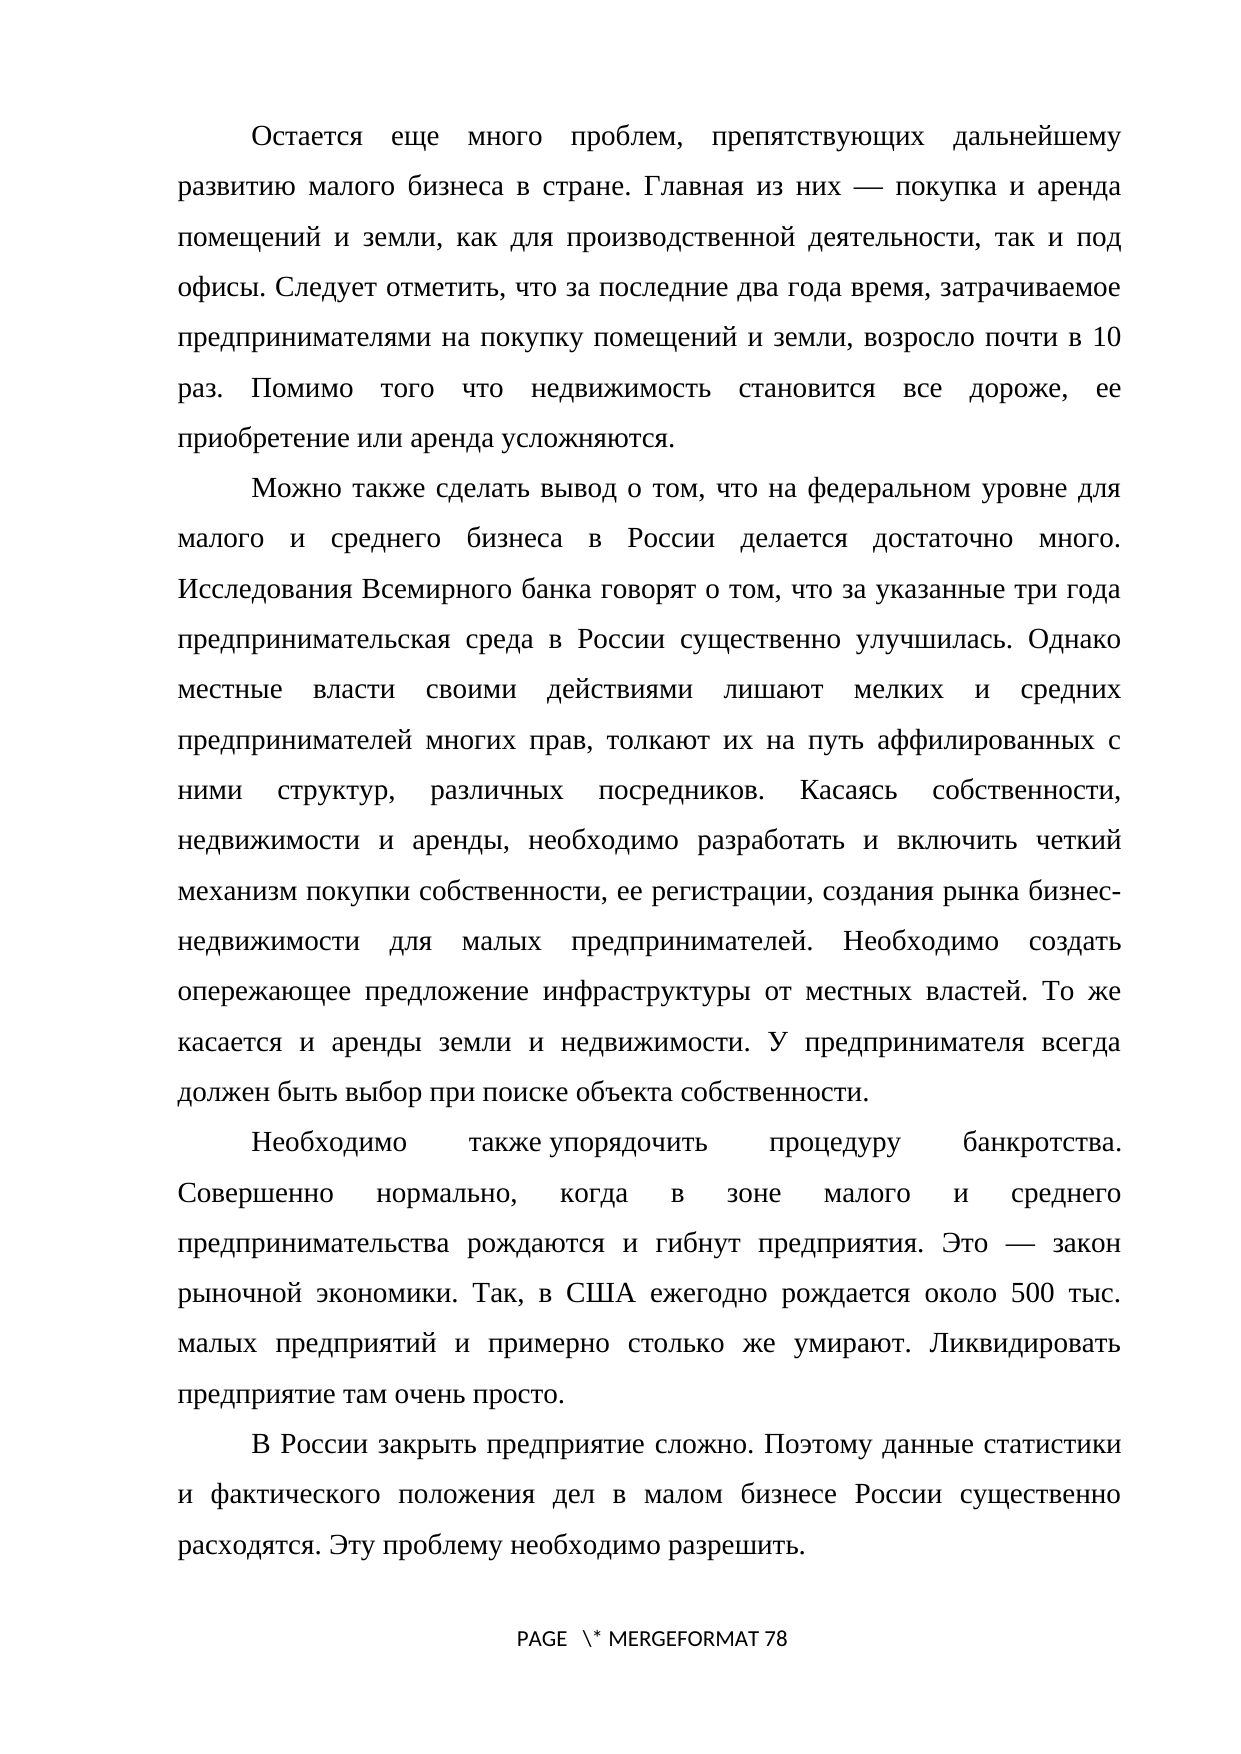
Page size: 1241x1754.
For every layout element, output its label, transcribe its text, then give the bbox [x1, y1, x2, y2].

text Остается еще много проблем, препятствующих дальнейшему развитию малого бизнеса в стране. Главная из них — покупка и аренда помещений и земли, как для производственной деятельности, так и под офисы. Следует отметить, что за последние два года время, затрачиваемое предпринимателями на покупку помещений и земли, возросло почти в 10 раз. Помимо того что недвижимость становится все дороже, ее приобретение или аренда усложняются. [177, 118, 1122, 453]
text В России закрыть предприятие сложно. Поэтому данные статистики и фактического положения дел в малом бизнесе России существенно расходятся. Эту проблему необходимо разрешить. [177, 1426, 1122, 1560]
text Можно также сделать вывод о том, что на федеральном уровне для малого и среднего бизнеса в России делается достаточно много. Исследования Всемирного банка говорят о том, что за указанные три года предпринимательская среда в России существенно улучшилась. Однако местные власти своими действиями лишают мелких и средних предпринимателей многих прав, толкают их на путь аффилированных с ними структур, различных посредников. Касаясь собственности, недвижимости и аренды, необходимо разработать и включить четкий механизм покупки собственности, ее регистрации, создания рынка бизнес-недвижимости для малых предпринимателей. Необходимо создать опережающее предложение инфраструктуры от местных властей. То же касается и аренды земли и недвижимости. У предпринимателя всегда должен быть выбор при поиске объекта собственности. [177, 470, 1122, 1108]
text Необходимо также упорядочить процедуру банкротства. Совершенно нормально, когда в зоне малого и среднего предпринимательства рождаются и гибнут предприятия. Это — закон рыночной экономики. Так, в США ежегодно рождается около 500 тыс. малых предприятий и примерно столько же умирают. Ликвидировать предприятие там очень просто. [177, 1124, 1122, 1409]
